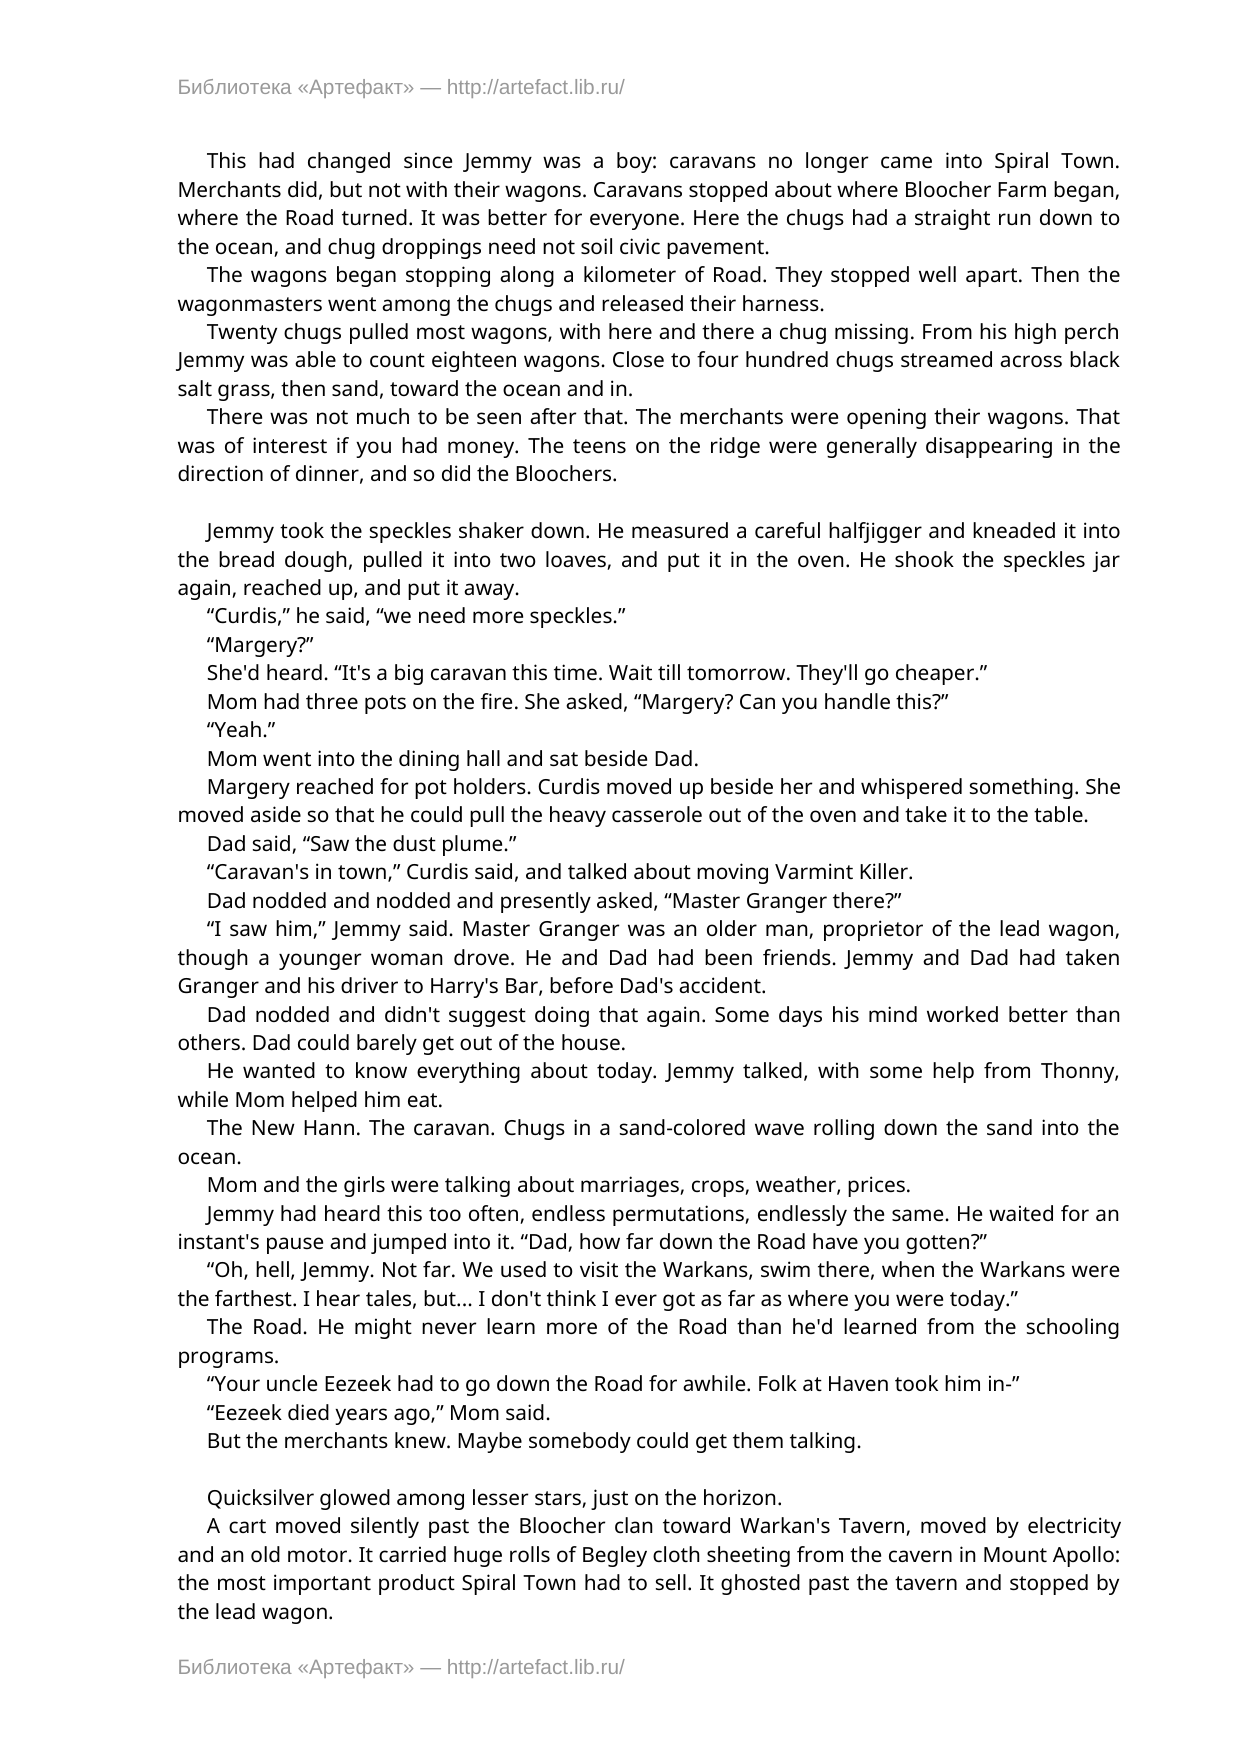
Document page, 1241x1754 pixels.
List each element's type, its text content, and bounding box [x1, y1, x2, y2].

text The New Hann. The caravan. Chugs in a sand-colored wave rolling down the sand into the ocean. [177, 1113, 1122, 1170]
text “Margery?” [177, 630, 1122, 658]
text “Yeah.” [177, 715, 1122, 744]
text The Road. He might never learn more of the Road than he'd learned from the schooling programs. [177, 1312, 1122, 1369]
text But the merchants knew. Maybe somebody could get them talking. [177, 1426, 1122, 1455]
text Margery reached for pot holders. Curdis moved up beside her and whispered something. She moved aside so that he could pull the heavy casserole out of the oven and take it to the table. [177, 772, 1122, 829]
text She'd heard. “It's a big caravan this time. Wait till tomorrow. They'll go cheaper.” [177, 658, 1122, 687]
text Quicksilver glowed among lesser stars, just on the horizon. [177, 1483, 1122, 1512]
text “Eezeek died years ago,” Mom said. [177, 1398, 1122, 1426]
text There was not much to be seen after that. The merchants were opening their wagons. That was of interest if you had money. The teens on the ridge were generally disappearing in the direction of dinner, and so did the Bloochers. [177, 402, 1122, 488]
text Dad nodded and didn't suggest doing that again. Some days his mind worked better than others. Dad could barely get out of the house. [177, 1000, 1122, 1057]
text Dad nodded and nodded and presently asked, “Master Granger there?” [177, 886, 1122, 914]
text The wagons began stopping along a kilometer of Road. They stopped well apart. Then the wagonmasters went among the chugs and released their harness. [177, 260, 1122, 317]
text A cart moved silently past the Bloocher clan toward Warkan's Tavern, moved by electricity and an old motor. It carried huge rolls of Begley cloth sheeting from the cavern in Mount Apollo: the most important product Spiral Town had to sell. It ghosted past the tavern and stopped by the lead wagon. [177, 1512, 1122, 1625]
text Mom and the girls were talking about marriages, crops, weather, prices. [177, 1170, 1122, 1199]
text Twenty chugs pulled most wagons, with here and there a chug missing. From his high perch Jemmy was able to count eighteen wagons. Close to four hundred chugs streamed across black salt grass, then sand, toward the ocean and in. [177, 317, 1122, 402]
text “Oh, hell, Jemmy. Not far. We used to visit the Warkans, swim there, when the Warkans were the farthest. I hear tales, but... I don't think I ever got as far as where you were today.” [177, 1256, 1122, 1312]
text Dad said, “Saw the dust plume.” [177, 829, 1122, 857]
text “Curdis,” he said, “we need more speckles.” [177, 602, 1122, 630]
text This had changed since Jemmy was a boy: caravans no longer came into Spiral Town. Merchants did, but not with their wagons. Caravans stopped about where Bloocher Farm began, where the Road turned. It was better for everyone. Here the chugs had a straight run down to the ocean, and chug droppings need not soil civic pavement. [177, 147, 1122, 260]
text He wanted to know everything about today. Jemmy talked, with some help from Thonny, while Mom helped him eat. [177, 1057, 1122, 1113]
text “Your uncle Eezeek had to go down the Road for awhile. Folk at Haven took him in-” [177, 1369, 1122, 1398]
text Jemmy had heard this too often, endless permutations, endlessly the same. He waited for an instant's pause and jumped into it. “Dad, how far down the Road have you gotten?” [177, 1199, 1122, 1256]
text Mom had three pots on the fire. She asked, “Margery? Can you handle this?” [177, 687, 1122, 715]
text Mom went into the dining hall and sat beside Dad. [177, 744, 1122, 772]
text Jemmy took the speckles shaker down. He measured a careful halfjigger and kneaded it into the bread dough, pulled it into two loaves, and put it in the oven. He shook the speckles jar again, reached up, and put it away. [177, 516, 1122, 602]
text “Caravan's in town,” Curdis said, and talked about moving Varmint Killer. [177, 857, 1122, 886]
text “I saw him,” Jemmy said. Master Granger was an older man, proprietor of the lead wagon, though a younger woman drove. He and Dad had been friends. Jemmy and Dad had taken Granger and his driver to Harry's Bar, before Dad's accident. [177, 914, 1122, 1000]
